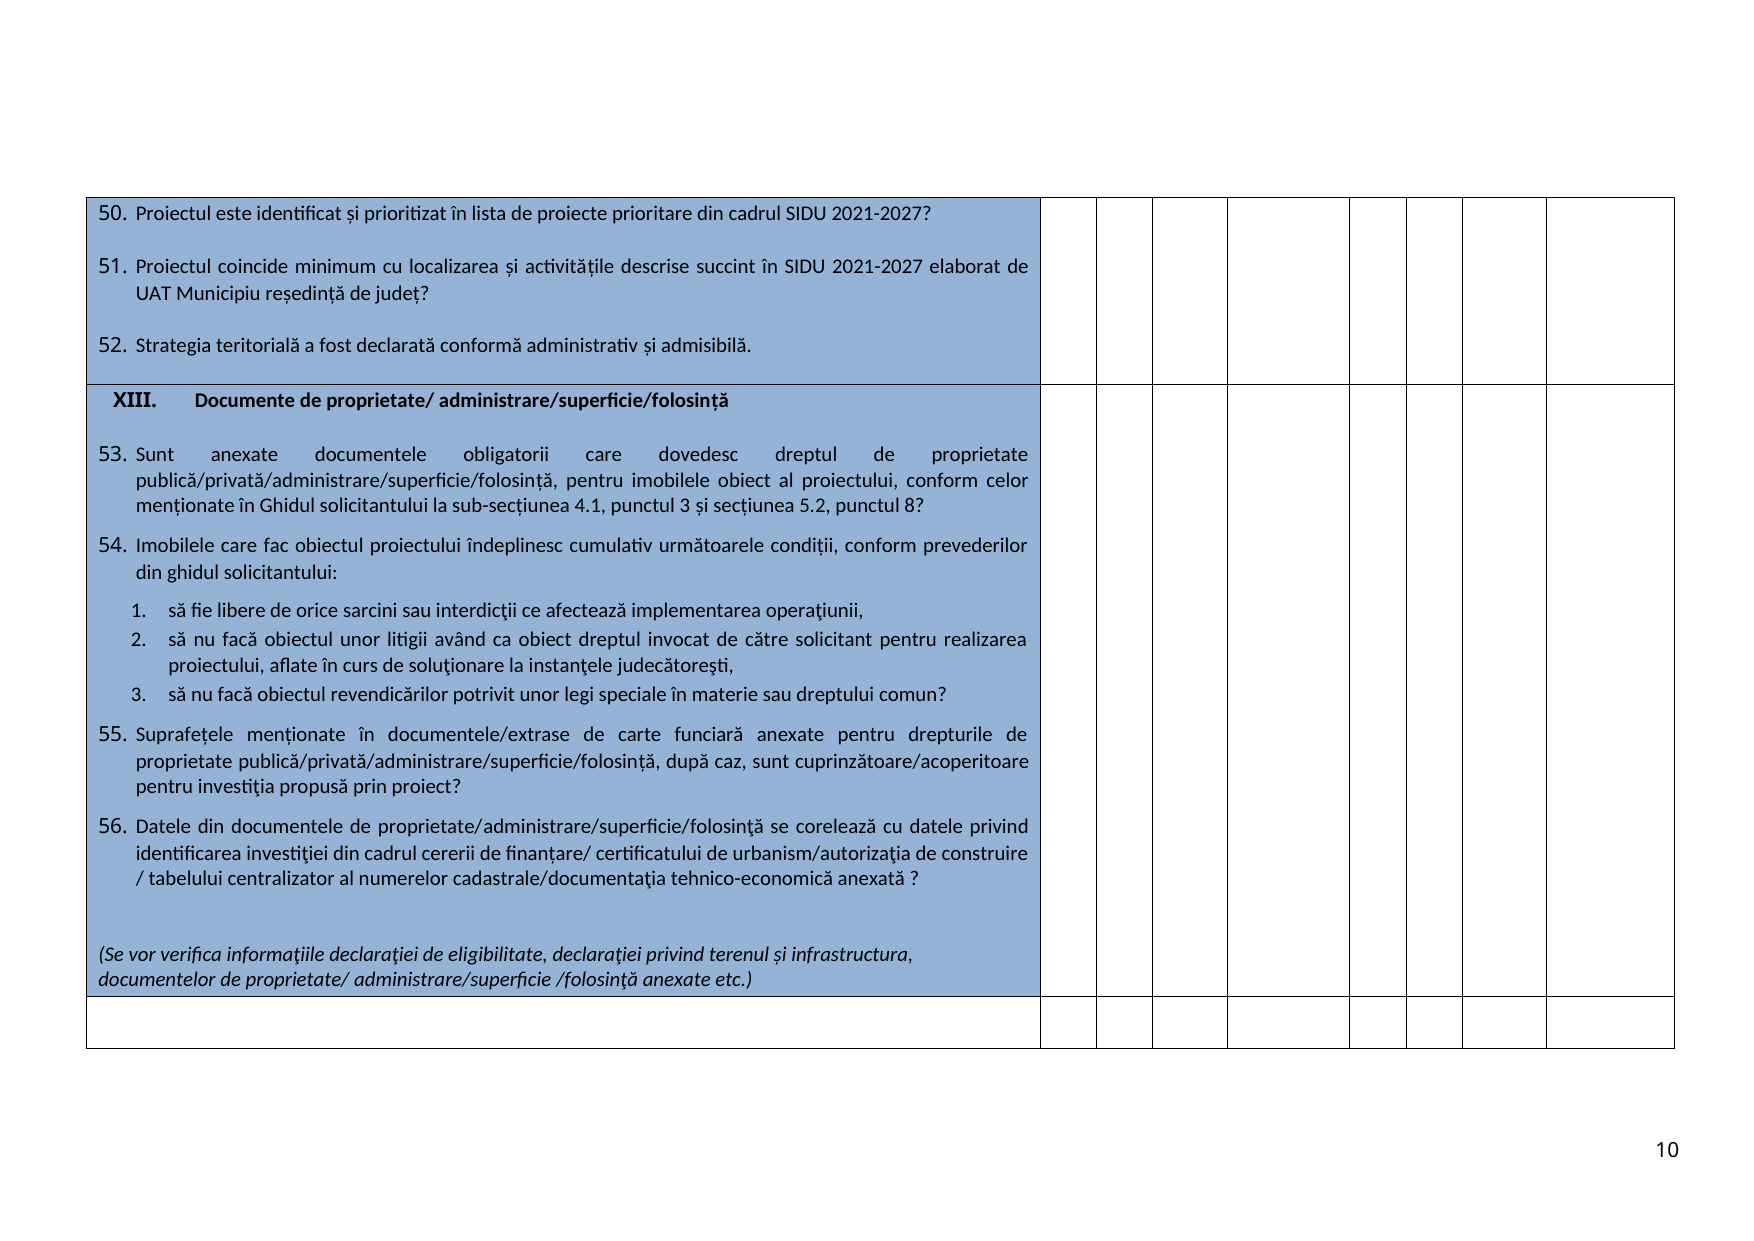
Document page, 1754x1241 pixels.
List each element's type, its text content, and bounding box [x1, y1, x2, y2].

table_cell [1350, 997, 1406, 1047]
table_cell [1547, 997, 1674, 1047]
table_cell [1041, 385, 1096, 996]
table_cell [1407, 198, 1462, 384]
table_cell [1228, 997, 1349, 1047]
table_cell [1547, 198, 1674, 384]
table_cell [87, 997, 1040, 1047]
table_cell [1153, 198, 1227, 384]
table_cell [87, 198, 1040, 384]
table_cell [1097, 198, 1152, 384]
table_cell [1097, 385, 1152, 996]
table_cell [1350, 385, 1406, 996]
table_cell [1153, 385, 1227, 996]
table_cell [1350, 198, 1406, 384]
table_cell Documente de proprietate/ administrare/superficie/folosinţă Sunt anexate documentele obligatorii care dovedesc dreptul de proprietate publică/privată/administrare/superficie/folosinţă, pentru imobilele obiect al proiectului, conform celor menționate în Ghidul solicitantului la sub-secțiunea 4.1, punctul 3 și secţiunea 5.2, punctul 8? Imobilele care fac obiectul proiectului îndeplinesc cumulativ următoarele condiții, conform prevederilor din ghidul solicitantului: să fie libere de orice sarcini sau interdicţii ce afectează implementarea operaţiunii, să nu facă obiectul unor litigii având ca obiect dreptul invocat de către solicitant pentru realizarea proiectului, aflate în curs de soluţionare la instanţele judecătoreşti, să nu facă obiectul revendicărilor potrivit unor legi speciale în materie sau dreptului comun? Suprafețele menționate în documentele/extrase de carte funciară anexate pentru drepturile de proprietate publică/privată/administrare/superficie/folosinţă, după caz, sunt cuprinzătoare/acoperitoare pentru investiţia propusă prin proiect? Datele din documentele de proprietate/administrare/superficie/folosinţă se corelează cu datele privind identificarea investiţiei din cadrul cererii de finanțare/ certificatului de urbanism/autorizaţia de construire / tabelului centralizator al numerelor cadastrale/documentaţia tehnico-economică anexată ? (Se vor verifica informaţiile declaraţiei de eligibilitate, declaraţiei privind terenul și infrastructura, documentelor de proprietate/ administrare/superficie /folosinţă anexate etc.) [87, 385, 1040, 996]
table_cell [1463, 198, 1546, 384]
table_cell [1547, 385, 1674, 996]
table_cell [1153, 997, 1227, 1047]
table_cell [1463, 385, 1546, 996]
table_cell [1407, 385, 1462, 996]
table_cell [1097, 997, 1152, 1047]
table_cell [1041, 997, 1096, 1047]
table_cell [1463, 997, 1546, 1047]
table_cell [1228, 385, 1349, 996]
table_cell [1041, 198, 1096, 384]
table_cell [1228, 198, 1349, 384]
table_cell [1407, 997, 1462, 1047]
